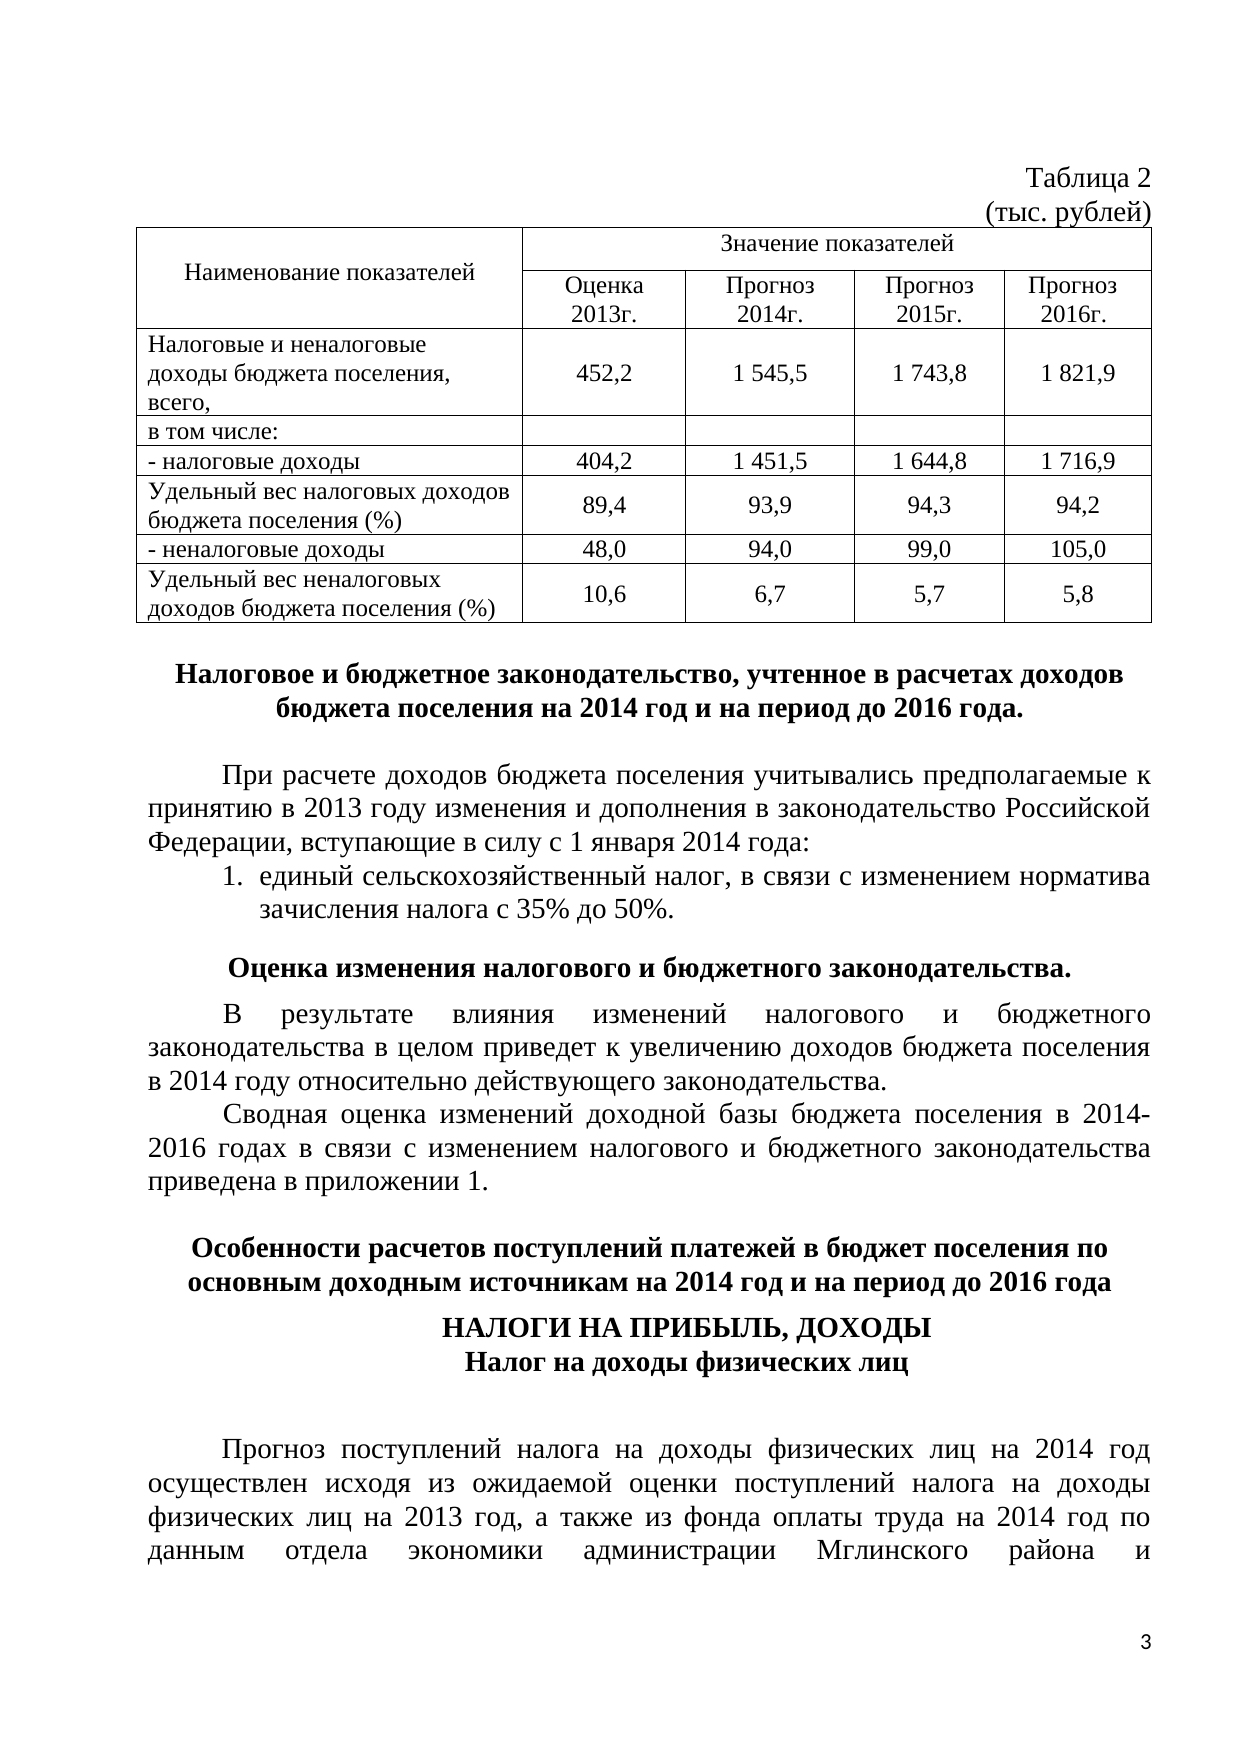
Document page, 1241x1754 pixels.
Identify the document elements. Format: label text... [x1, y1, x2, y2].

table_cell - неналоговые доходы [137, 535, 522, 563]
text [148, 1432, 1152, 1566]
table_cell 93,9 [686, 476, 854, 533]
table_cell 6,7 [686, 564, 854, 622]
table_cell 10,6 [523, 564, 685, 622]
table_cell 99,0 [855, 535, 1004, 563]
table_cell - налоговые доходы [137, 446, 522, 475]
table_cell Прогноз 2014г. [686, 271, 854, 328]
table_cell Прогноз 2015г. [855, 271, 1004, 328]
table_cell 1 743,8 [855, 329, 1004, 415]
table_cell 1 545,5 [686, 329, 854, 415]
table_cell 89,4 [523, 476, 685, 533]
text При расчете доходов бюджета поселения учитывались предполагаемые к принятию в 2013 году изменения и дополнения в законодательство Российской Федерации, вступающие в силу с 1 января 2014 года: [148, 757, 1152, 858]
table_cell Удельный вес налоговых доходов бюджета поселения (%) [137, 476, 522, 533]
table_cell 94,0 [686, 535, 854, 563]
table_cell 105,0 [1005, 535, 1151, 563]
table_header Наименование показателей [137, 228, 522, 328]
text Налоговое и бюджетное законодательство, учтенное в расчетах доходов бюджета поселения на 2014 год и на период до 2016 года. [148, 656, 1152, 723]
subtitle НАЛОГИ НА ПРИБЫЛЬ, ДОХОДЫ [148, 1310, 1152, 1344]
text Таблица 2 [148, 160, 1152, 194]
table_cell в том числе: [137, 416, 522, 445]
table_cell 1 821,9 [1005, 329, 1151, 415]
table_cell Оценка 2013г. [523, 271, 685, 328]
table_cell 5,8 [1005, 564, 1151, 622]
text Оценка изменения налогового и бюджетного законодательства. [148, 950, 1152, 983]
table_cell Удельный вес неналоговых доходов бюджета поселения (%) [137, 564, 522, 622]
list единый сельскохозяйственный налог, в связи с изменением норматива зачисления налога с 35% до 50%. [222, 858, 1152, 925]
subtitle Налог на доходы физических лиц [148, 1344, 1152, 1377]
table_cell 94,2 [1005, 476, 1151, 533]
table_cell 404,2 [523, 446, 685, 475]
table_cell 94,3 [855, 476, 1004, 533]
table_header Значение показателей [523, 228, 1151, 269]
text (тыс. рублей) [148, 194, 1152, 227]
table_cell [523, 416, 685, 445]
table_cell 452,2 [523, 329, 685, 415]
text Сводная оценка изменений доходной базы бюджета поселения в 2014-2016 годах в связи с изменением налогового и бюджетного законодательства приведена в приложении 1. [148, 1096, 1152, 1197]
table_cell 1 716,9 [1005, 446, 1151, 475]
table_cell Налоговые и неналоговые доходы бюджета поселения, всего, [137, 329, 522, 415]
table_cell Прогноз 2016г. [1005, 271, 1151, 328]
table_cell 48,0 [523, 535, 685, 563]
text В результате влияния изменений налогового и бюджетного законодательства в целом приведет к увеличению доходов бюджета поселения в 2014 году относительно действующего законодательства. [148, 996, 1152, 1096]
text Особенности расчетов поступлений платежей в бюджет поселения по основным доходным источникам на 2014 год и на период до 2016 года [148, 1231, 1152, 1298]
table_cell [855, 416, 1004, 445]
table_cell [1005, 416, 1151, 445]
table_cell 1 451,5 [686, 446, 854, 475]
table_cell 5,7 [855, 564, 1004, 622]
table_cell 1 644,8 [855, 446, 1004, 475]
table_cell [686, 416, 854, 445]
